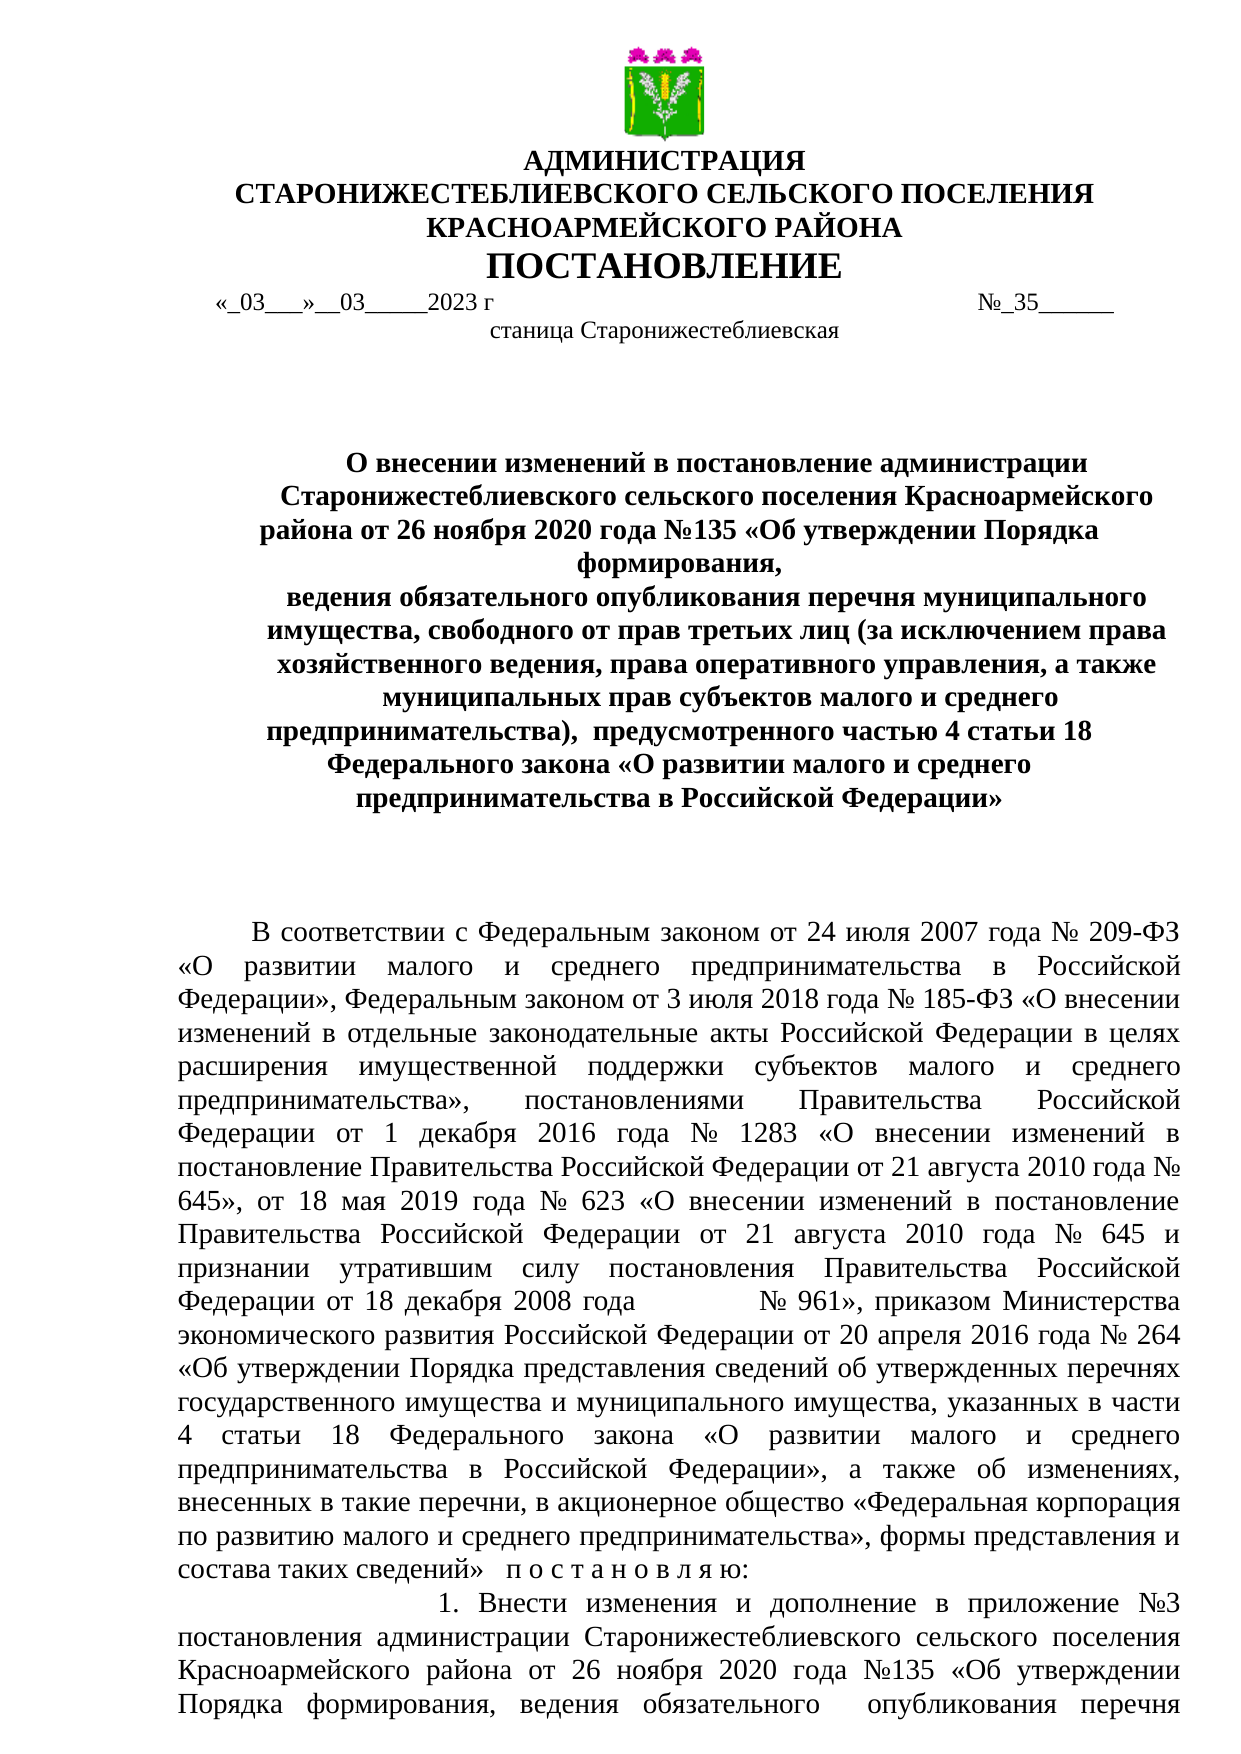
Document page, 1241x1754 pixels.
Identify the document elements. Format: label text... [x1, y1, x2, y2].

text АДМИНИСТРАЦИЯ [177, 143, 1152, 176]
text КРАСНОАРМЕЙСКОГО РАЙОНА [177, 210, 1152, 243]
text ведения обязательного опубликования перечня муниципального [177, 579, 1181, 612]
text имущества, свободного от прав третьих лиц (за исключением права [177, 612, 1181, 646]
text ПОСТАНОВЛЕНИЕ [177, 243, 1152, 287]
subtitle В соответствии с Федеральным законом от 24 июля 2007 года № 209-ФЗ «О развитии малого и среднего предпринимательства в Российской Федерации», Федеральным законом от 3 июля 2018 года № 185-ФЗ «О внесении изменений в отдельные законодательные акты Российской Федерации в целях расширения имущественной поддержки субъектов малого и среднего предпринимательства», постановлениями Правительства Российской Федерации от 1 декабря 2016 года № 1283 «О внесении изменений в постановление Правительства Российской Федерации от 21 августа 2010 года № 645», от 18 мая 2019 года № 623 «О внесении изменений в постановление Правительства Российской Федерации от 21 августа 2010 года № 645 и признании утратившим силу постановления Правительства Российской Федерации от 18 декабря 2008 года № 961», приказом Министерства экономического развития Российской Федерации от 20 апреля 2016 года № 264 «Об утверждении Порядка представления сведений об утвержденных перечнях государственного имущества и муниципального имущества, указанных в части 4 статьи 18 Федерального закона «О развитии малого и среднего предпринимательства в Российской Федерации», а также об изменениях, внесенных в такие перечни, в акционерное общество «Федеральная корпорация по развитию малого и среднего предпринимательства», формы представления и состава таких сведений» п о с т а н о в л я ю: [177, 914, 1181, 1585]
text «_03___»__03_____2023 г №_35______ [177, 287, 1152, 315]
text муниципальных прав субъектов малого и среднего предпринимательства), предусмотренного частью 4 статьи 18 Федерального закона «О развитии малого и среднего предпринимательства в Российской Федерации» [177, 679, 1181, 814]
picture [624, 44, 705, 143]
text СТАРОНИЖЕСТЕБЛИЕВСКОГО СЕЛЬСКОГО ПОСЕЛЕНИЯ [177, 176, 1152, 210]
text станица Старонижестеблиевская [177, 315, 1152, 344]
text Старонижестеблиевского сельского поселения Красноармейского района от 26 ноября 2020 года №135 «Об утверждении Порядка формирования, [177, 478, 1181, 579]
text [177, 1585, 1181, 1719]
text хозяйственного ведения, права оперативного управления, а также [177, 646, 1181, 679]
text О внесении изменений в постановление администрации [177, 445, 1181, 478]
